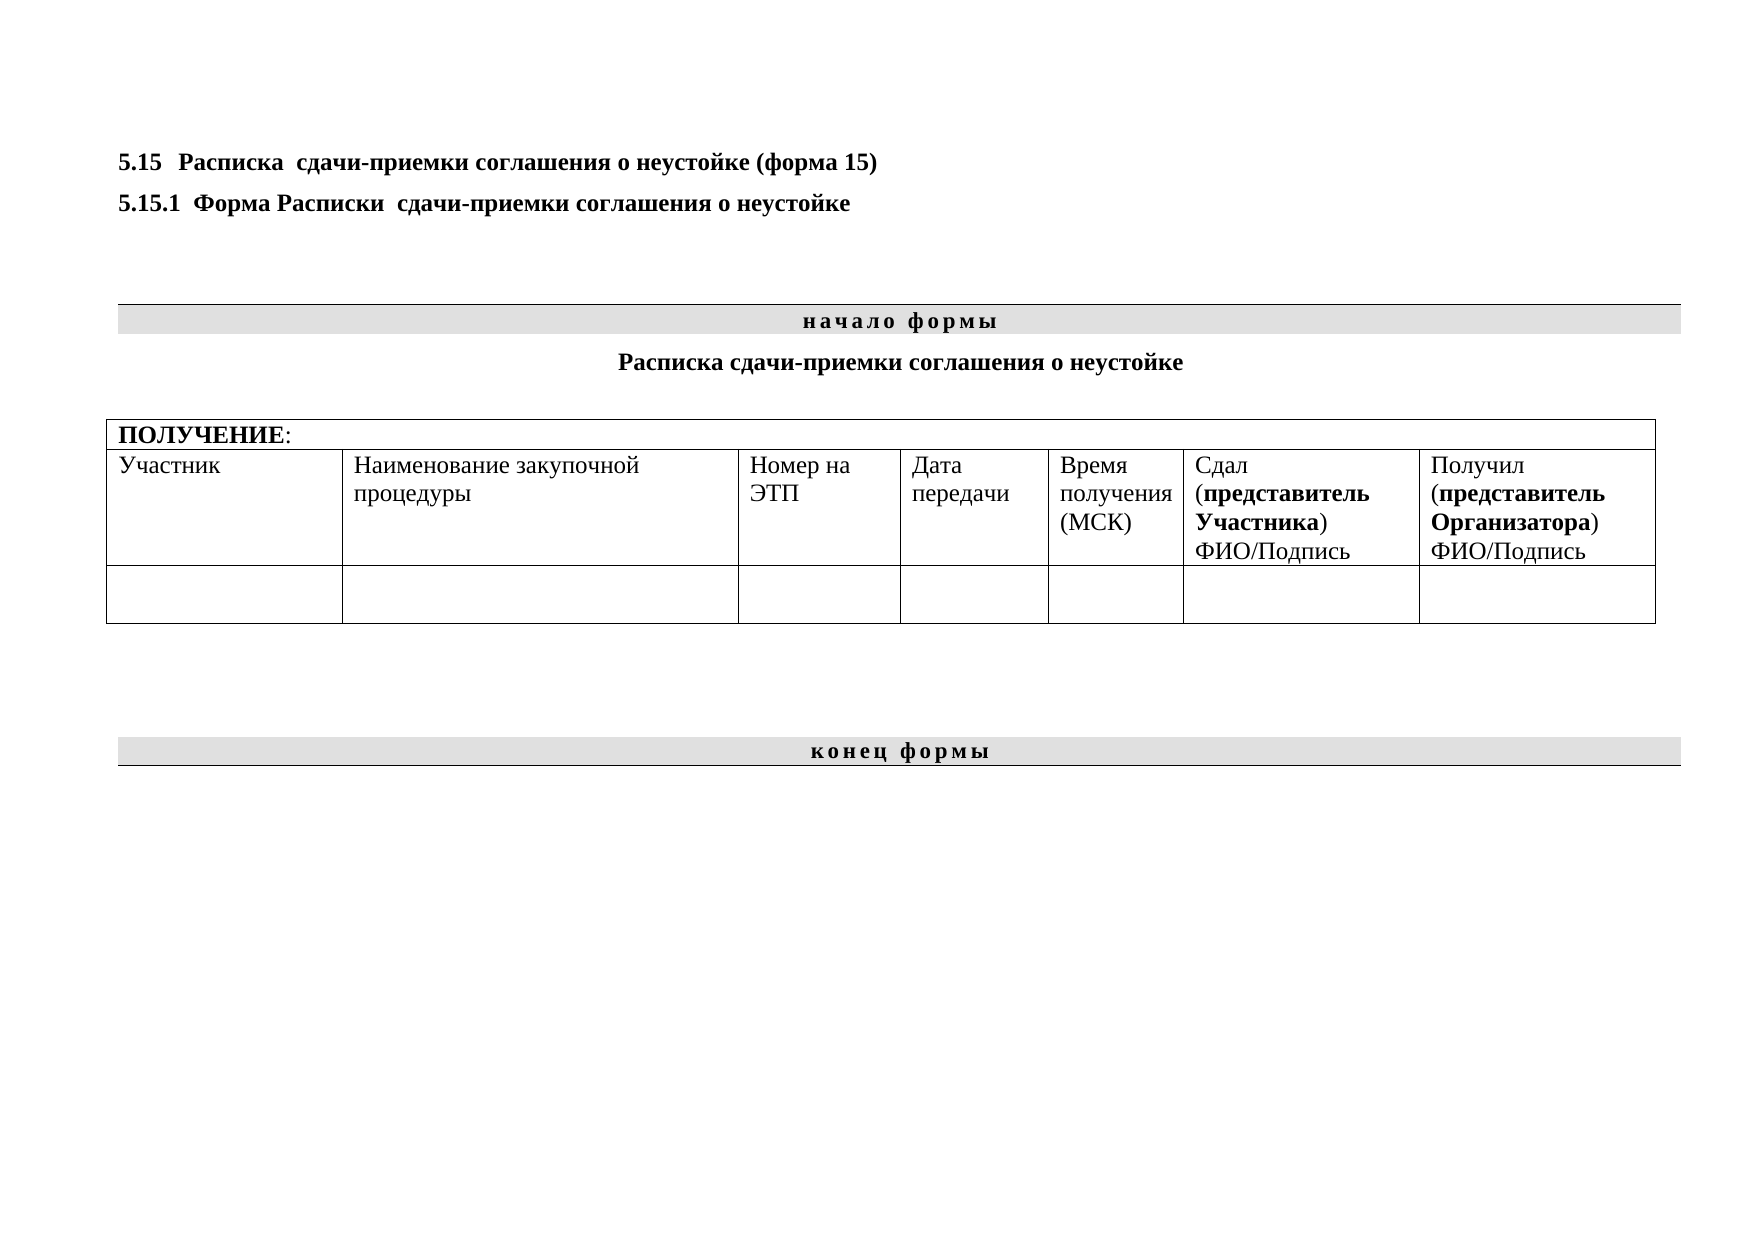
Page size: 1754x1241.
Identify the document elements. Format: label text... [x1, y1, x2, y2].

table_cell Дата передачи [901, 450, 1048, 565]
table_cell [1420, 566, 1655, 623]
subtitle Расписка сдачи-приемки соглашения о неустойке (форма 15) [118, 147, 1683, 176]
table_cell [901, 566, 1048, 623]
table_cell [1049, 566, 1183, 623]
table_cell Сдал (представитель Участника) ФИО/Подпись [1184, 450, 1419, 565]
table_cell Номер на ЭТП [739, 450, 900, 565]
table_cell [1184, 566, 1419, 623]
table_cell [739, 566, 900, 623]
table_cell Участник [107, 450, 342, 565]
table_cell Получил (представитель Организатора) ФИО/Подпись [1420, 450, 1655, 565]
table_cell [107, 566, 342, 623]
subtitle Форма Расписки сдачи-приемки соглашения о неустойке [118, 188, 1683, 217]
table_cell Время получения (МСК) [1049, 450, 1183, 565]
text конец формы [118, 737, 1681, 765]
text начало формы [118, 305, 1681, 334]
text Расписка сдачи-приемки соглашения о неустойке [118, 347, 1683, 376]
table_cell Наименование закупочной процедуры [343, 450, 738, 565]
table_header ПОЛУЧЕНИЕ: [107, 420, 1655, 449]
table_cell [343, 566, 738, 623]
